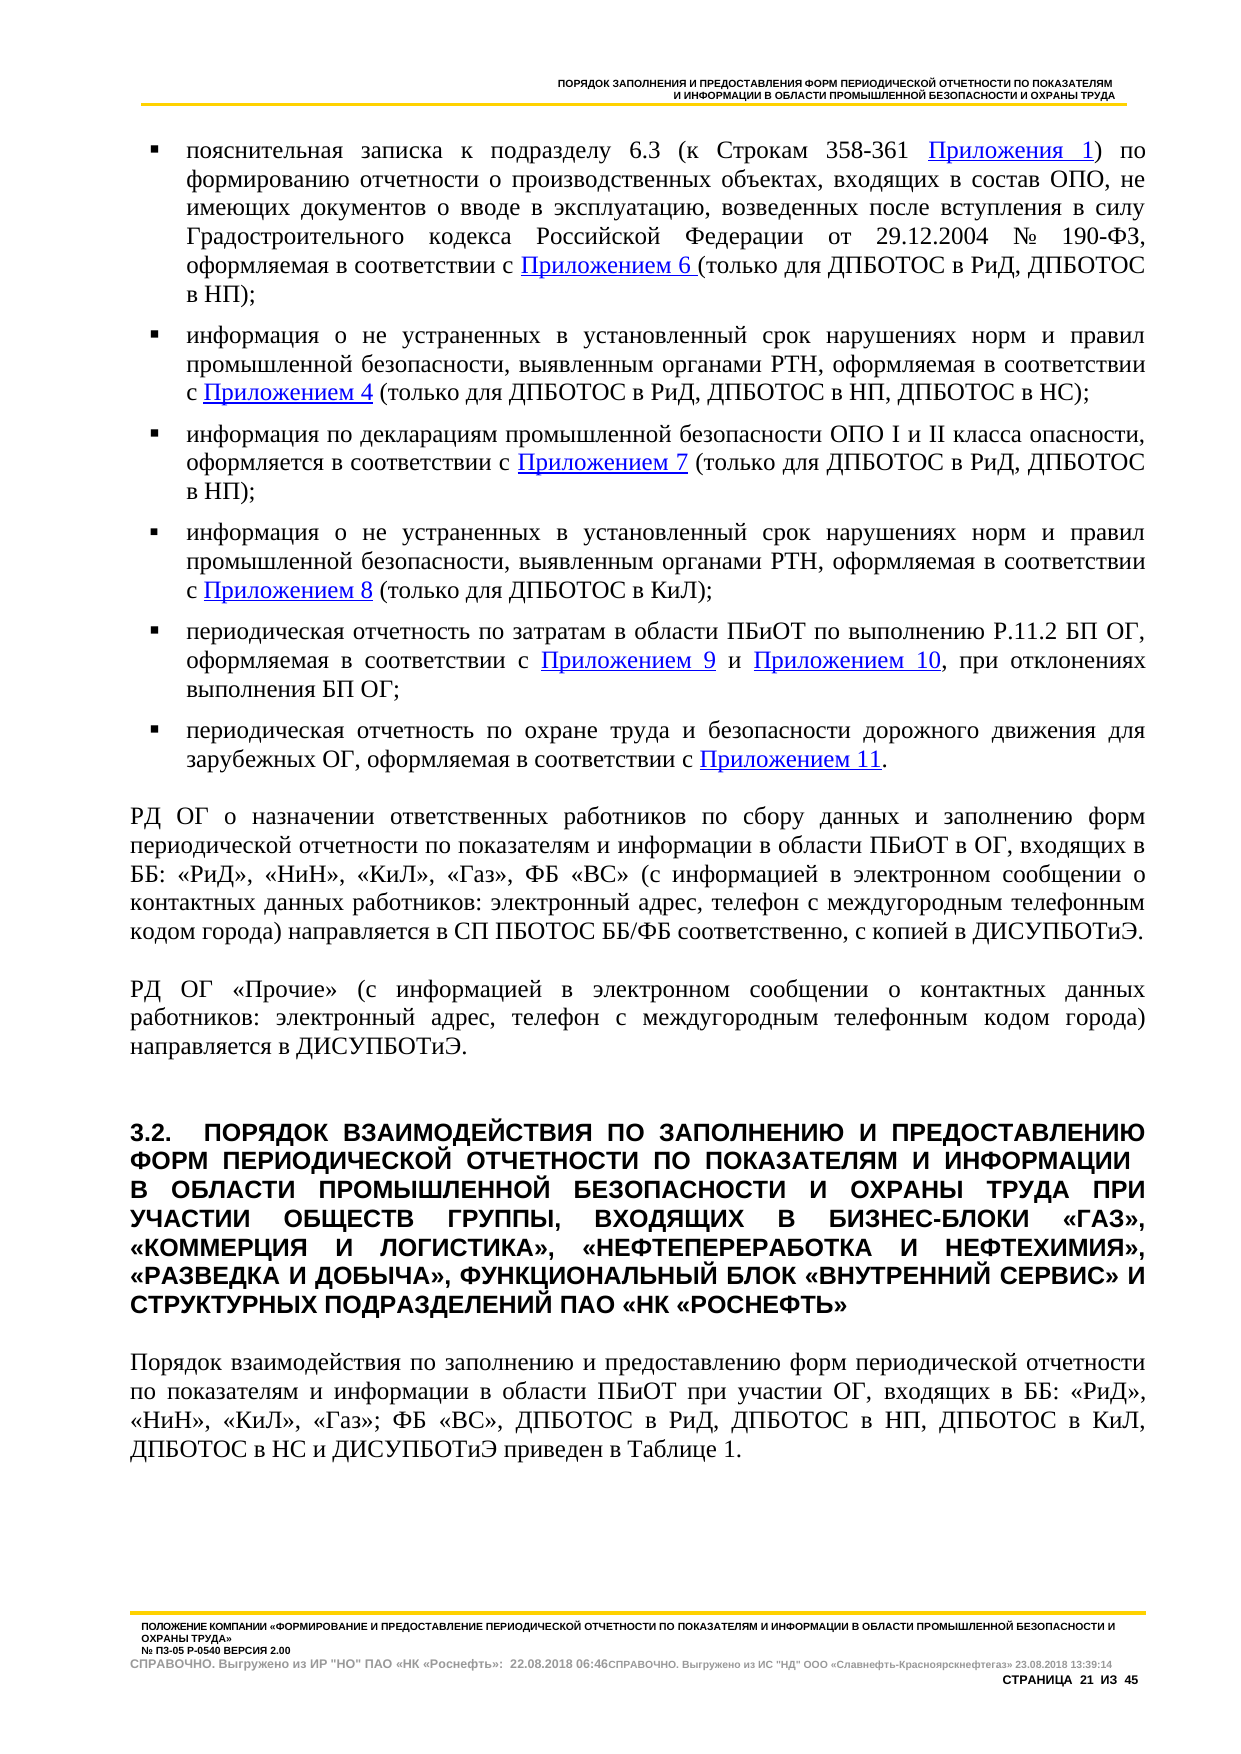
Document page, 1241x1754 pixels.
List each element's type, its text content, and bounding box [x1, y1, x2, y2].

text 3.2. ПОРЯДОК ВЗАИМОДЕЙСТВИЯ ПО ЗАПОЛНЕНИЮ И ПРЕДОСТАВЛЕНИЮ ФОРМ ПЕРИОДИЧЕСКОЙ ОТЧЕТНОСТИ ПО ПОКАЗАТЕЛЯМ И ИНФОРМАЦИИ В ОБЛАСТИ ПРОМЫШЛЕННОЙ БЕЗОПАСНОСТИ И ОХРАНЫ ТРУДА ПРИ УЧАСТИИ ОБЩЕСТВ ГРУППЫ, ВХОДЯЩИХ В БИЗНЕС-БЛОКИ «ГАЗ», «КОММЕРЦИЯ И ЛОГИСТИКА», «НЕФТЕПЕРЕРАБОТКА И НЕФТЕХИМИЯ», «РАЗВЕДКА И ДОБЫЧА», ФУНКЦИОНАЛЬНЫЙ БЛОК «ВНУТРЕННИЙ СЕРВИС» И СТРУКТУРНЫХ ПОДРАЗДЕЛЕНИЙ ПАО «НК «РОСНЕФТЬ» [130, 1117, 1146, 1319]
list информация о не устраненных в установленный срок нарушениях норм и правил промышленной безопасности, выявленным органами РТН, оформляемая в соответствии с Приложением 4 (только для ДПБОТОС в РиД, ДПБОТОС в НП, ДПБОТОС в НС); [149, 320, 1146, 406]
list пояснительная записка к подразделу 6.3 (к Строкам 358-361 Приложения 1) по формированию отчетности о производственных объектах, входящих в состав ОПО, не имеющих документов о вводе в эксплуатацию, возведенных после вступления в силу Градостроительного кодекса Российской Федерации от 29.12.2004 № 190-ФЗ, оформляемая в соответствии с Приложением 6 (только для ДПБОТОС в РиД, ДПБОТОС в НП); [149, 135, 1146, 307]
list периодическая отчетность по затратам в области ПБиОТ по выполнению Р.11.2 БП ОГ, оформляемая в соответствии с Приложением 9 и Приложением 10, при отклонениях выполнения БП ОГ; [149, 616, 1146, 702]
text Порядок взаимодействия по заполнению и предоставлению форм периодической отчетности по показателям и информации в области ПБиОТ при участии ОГ, входящих в ББ: «РиД», «НиН», «КиЛ», «Газ»; ФБ «ВС», ДПБОТОС в РиД, ДПБОТОС в НП, ДПБОТОС в КиЛ, ДПБОТОС в НС и ДИСУПБОТиЭ приведен в Таблице 1. [130, 1347, 1146, 1462]
list периодическая отчетность по охране труда и безопасности дорожного движения для зарубежных ОГ, оформляемая в соответствии с Приложением 11. [149, 715, 1146, 772]
text РД ОГ о назначении ответственных работников по сбору данных и заполнению форм периодической отчетности по показателям и информации в области ПБиОТ в ОГ, входящих в ББ: «РиД», «НиН», «КиЛ», «Газ», ФБ «ВС» (с информацией в электронном сообщении о контактных данных работников: электронный адрес, телефон с междугородным телефонным кодом города) направляется в СП ПБОТОС ББ/ФБ соответственно, с копией в ДИСУПБОТиЭ. [130, 801, 1146, 945]
list информация по декларациям промышленной безопасности ОПО I и II класса опасности, оформляется в соответствии с Приложением 7 (только для ДПБОТОС в РиД, ДПБОТОС в НП); [149, 419, 1146, 505]
text РД ОГ «Прочие» (с информацией в электронном сообщении о контактных данных работников: электронный адрес, телефон с междугородным телефонным кодом города) направляется в ДИСУПБОТиЭ. [130, 974, 1146, 1060]
list информация о не устраненных в установленный срок нарушениях норм и правил промышленной безопасности, выявленным органами РТН, оформляемая в соответствии с Приложением 8 (только для ДПБОТОС в КиЛ); [149, 517, 1146, 604]
